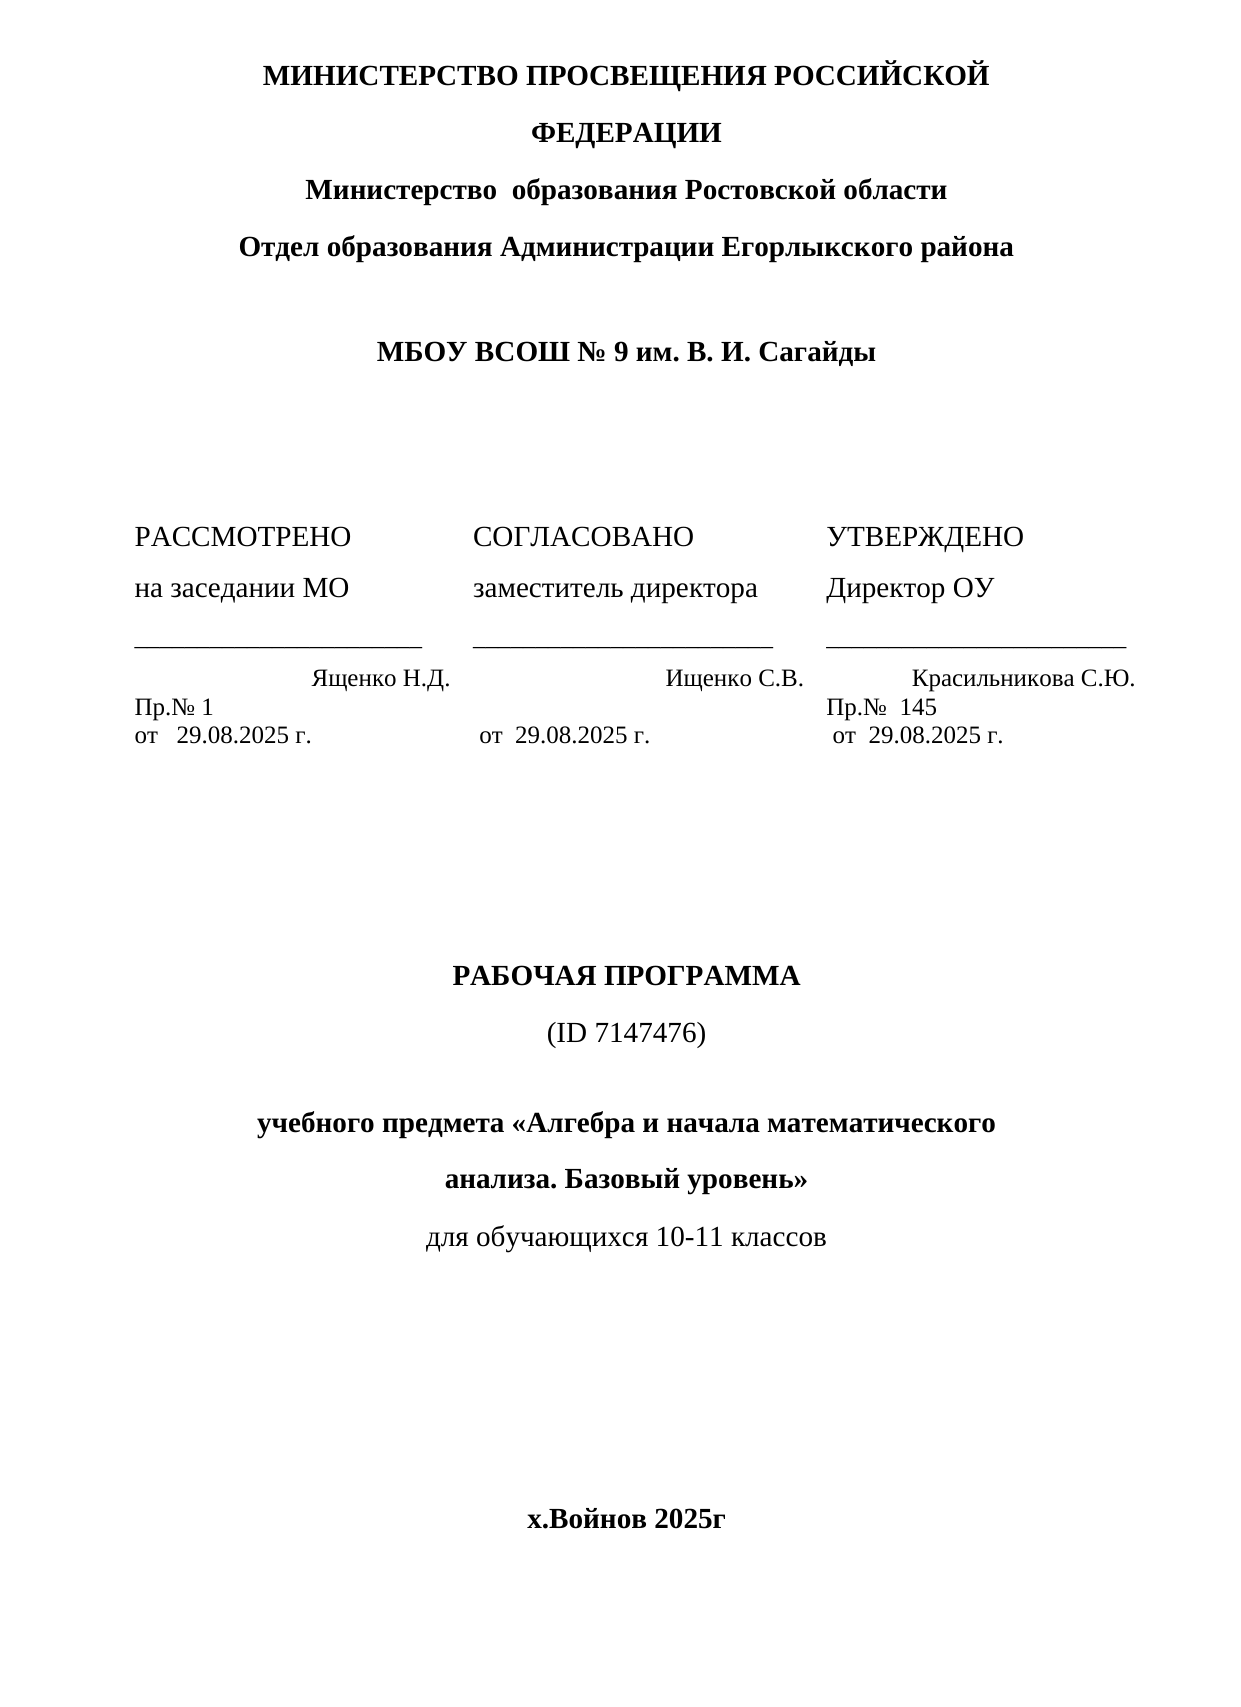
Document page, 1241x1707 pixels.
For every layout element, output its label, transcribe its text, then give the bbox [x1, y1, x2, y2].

text для обучающихся 10-11 классов [200, 1219, 1053, 1252]
text РАБОЧАЯ ПРОГРАММА [200, 958, 1053, 992]
table_header УТВЕРЖДЕНО Директор ОУ ________________________ Красильникова С.Ю. Пр.№ 145 от 29.08.2025 г. [815, 520, 1147, 798]
text учебного предмета «Алгебра и начала математического анализа. Базовый уровень» [200, 1105, 1053, 1195]
text Министерство образования Ростовской области [200, 172, 1053, 206]
text (ID 7147476) [200, 1016, 1053, 1049]
text х.Войнов 2025г [200, 1501, 1053, 1534]
text МИНИСТЕРСТВО ПРОСВЕЩЕНИЯ РОССИЙСКОЙ ФЕДЕРАЦИИ [200, 58, 1053, 149]
text МБОУ ВСОШ № 9 им. В. И. Сагайды [200, 334, 1053, 367]
text Отдел образования Администрации Егорлыкского района [200, 229, 1053, 263]
table_header РАССМОТРЕНО на заседании МО _______________________ Ященко Н.Д. Пр.№ 1 от 29.08.2025 г. [123, 520, 462, 798]
table_header СОГЛАСОВАНО заместитель директора ________________________ Ищенко С.В. от 29.08.2025 г. [462, 520, 815, 798]
